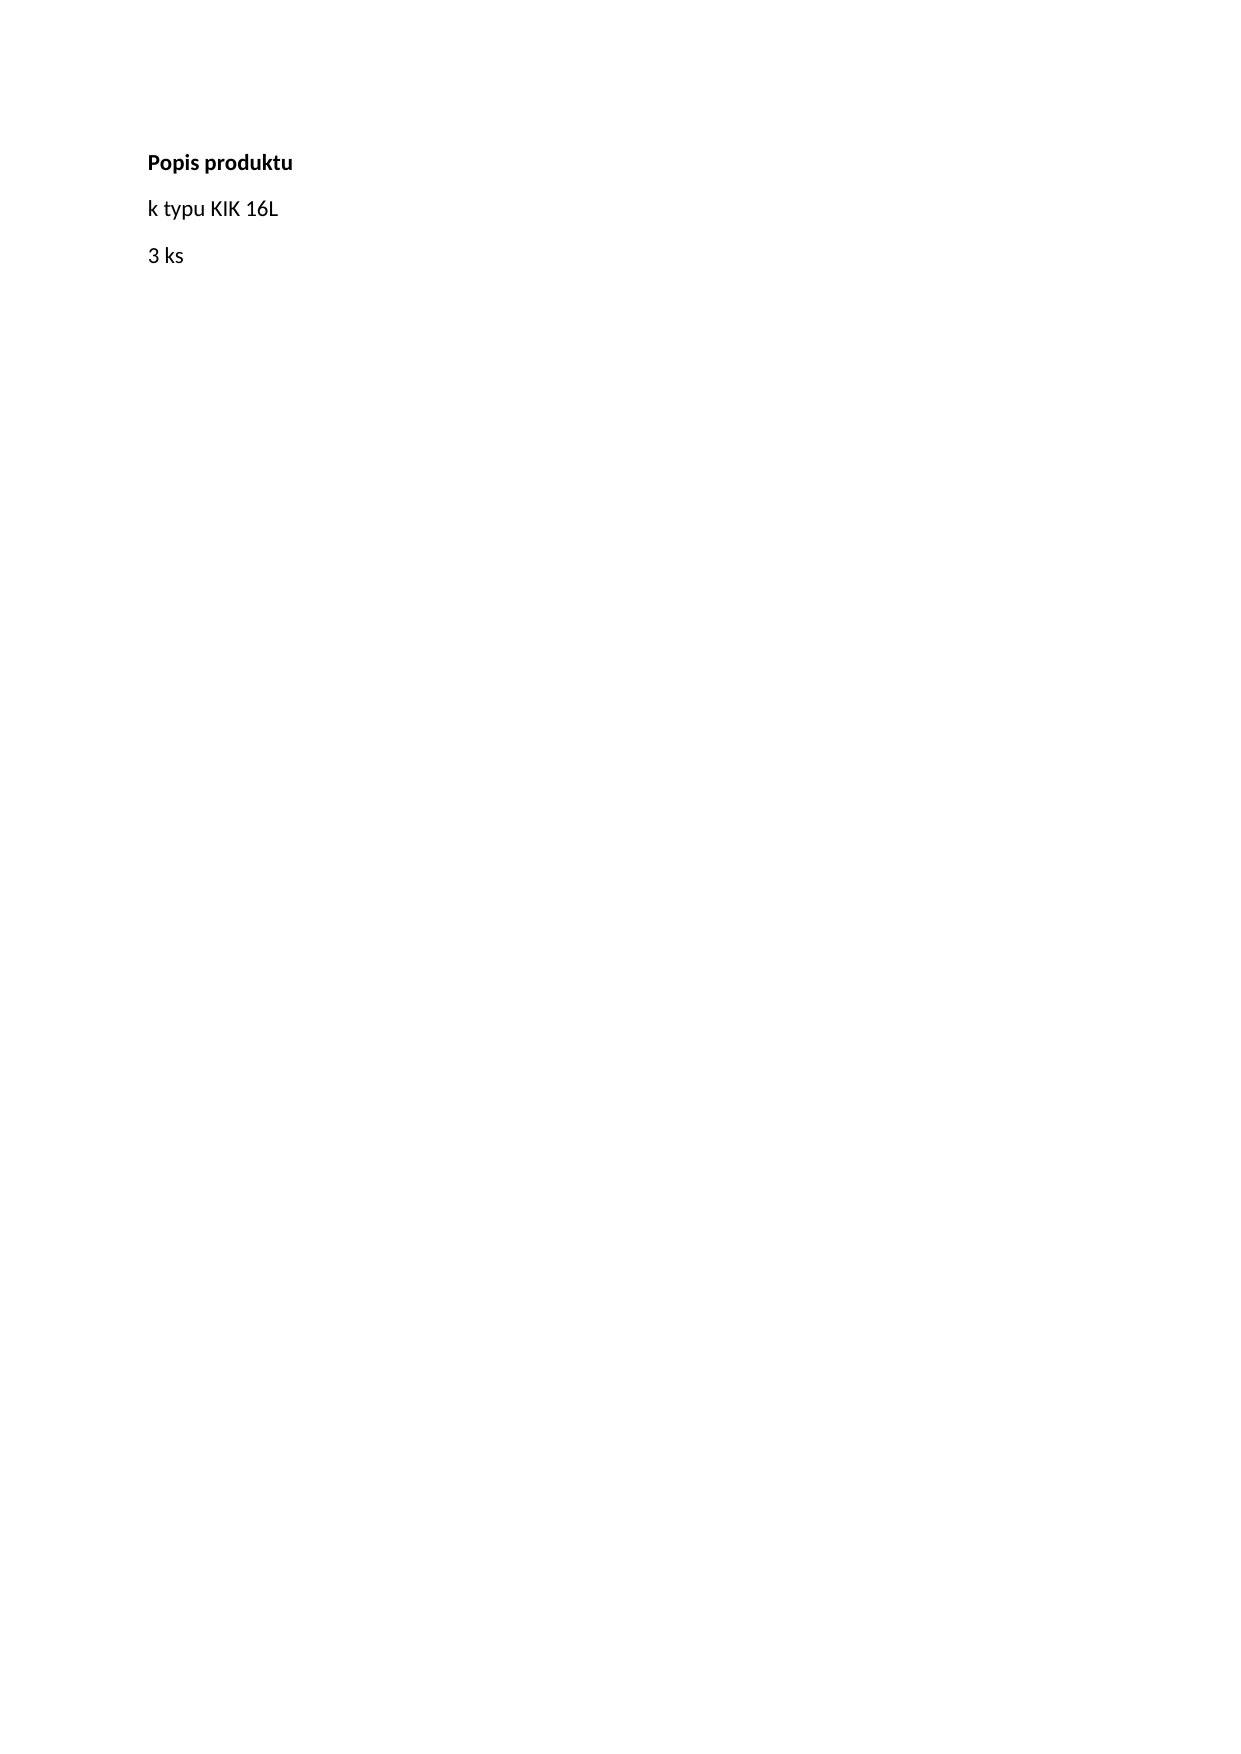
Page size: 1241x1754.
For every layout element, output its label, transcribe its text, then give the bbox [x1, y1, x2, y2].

text Popis produktu [148, 148, 1093, 176]
text k typu KIK 16L [148, 194, 1093, 222]
text 3 ks [148, 241, 1093, 269]
